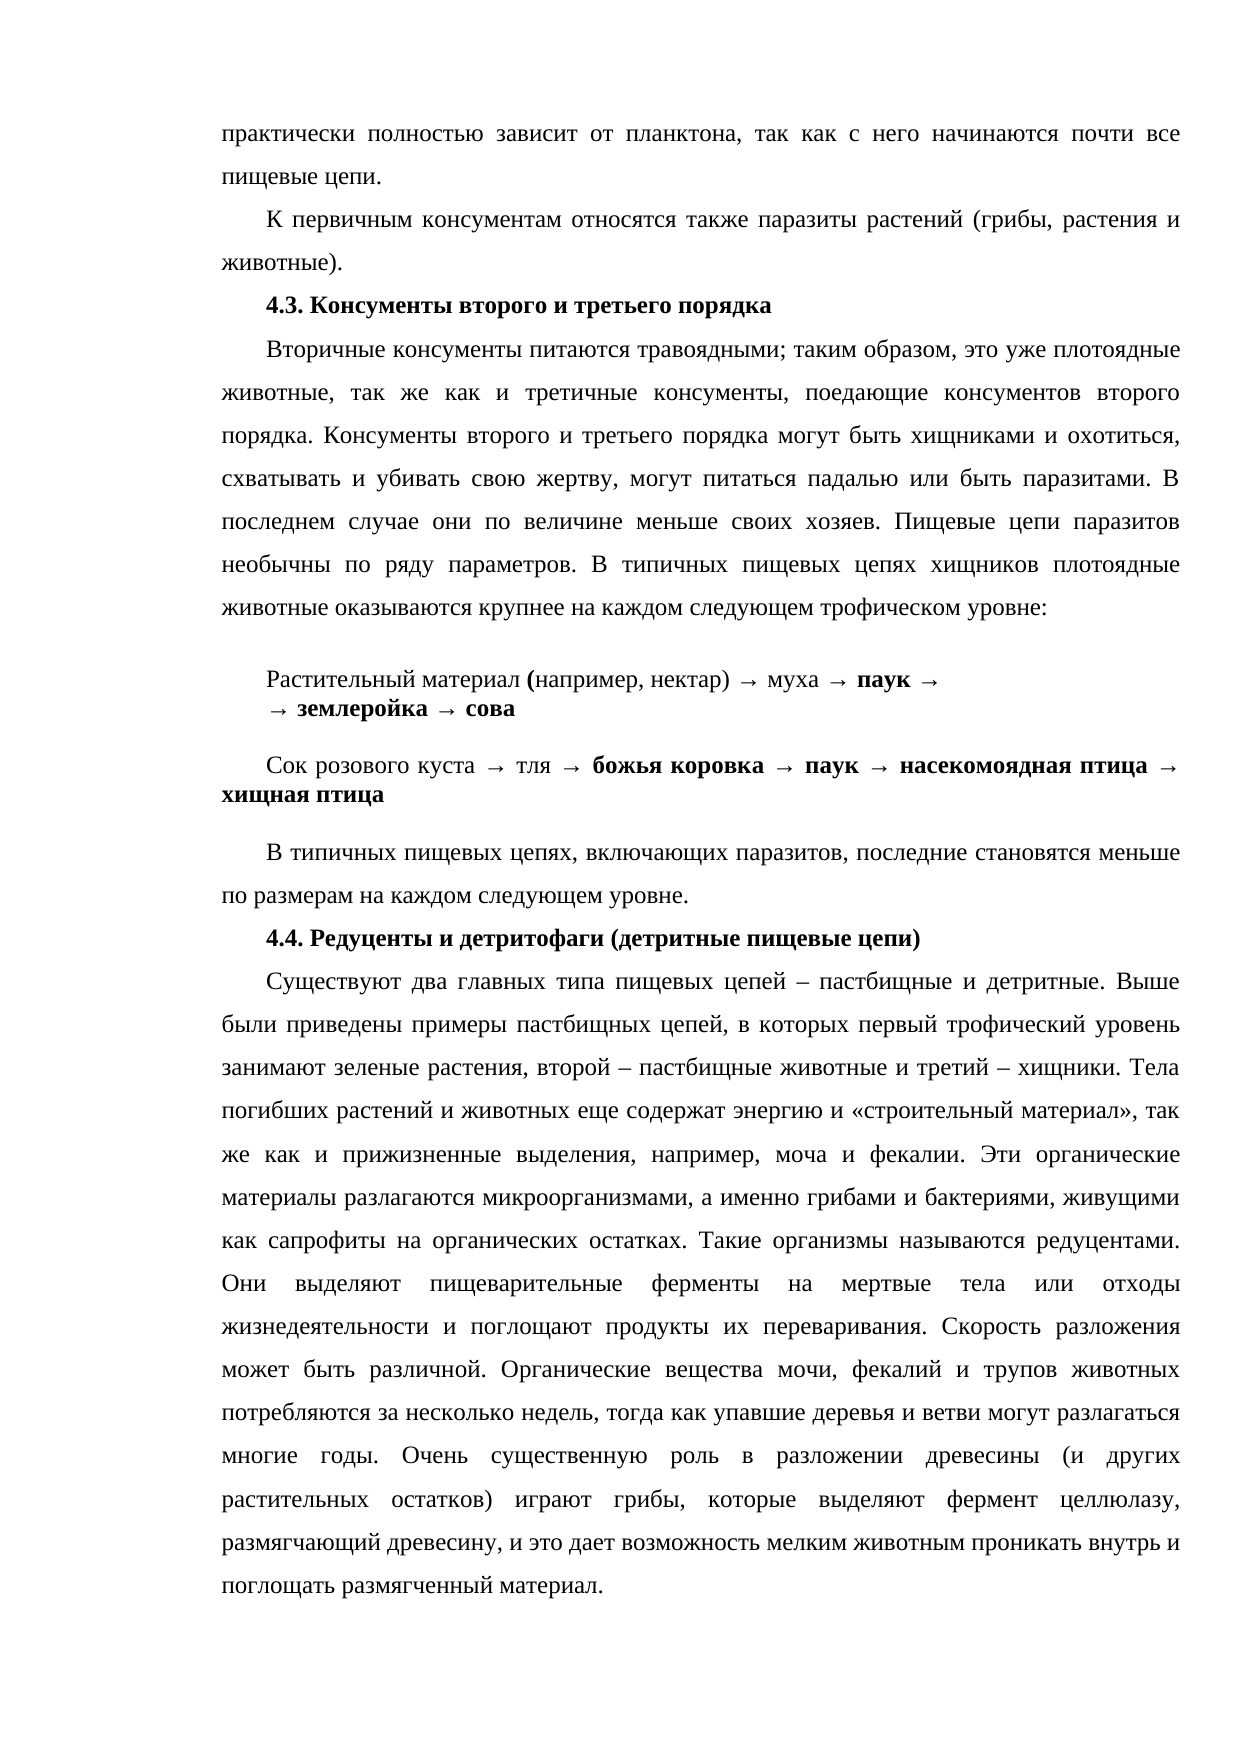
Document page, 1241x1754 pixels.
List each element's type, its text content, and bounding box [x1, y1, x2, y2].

text Вторичные консументы питаются травоядными; таким образом, это уже плотоядные животные, так же как и третичные консументы, поедающие консументов второго порядка. Консументы второго и третьего порядка могут быть хищниками и охотиться, схватывать и убивать свою жертву, могут питаться падалью или быть паразитами. В последнем случае они по величине меньше своих хозяев. Пищевые цепи паразитов необычны по ряду параметров. В типичных пищевых цепях хищников плотоядные животные оказываются крупнее на каждом следующем трофическом уровне: [221, 334, 1181, 621]
text Растительный материал (например, нектар) → муха → паук → [221, 664, 1181, 693]
text Существуют два главных типа пищевых цепей – пастбищные и детритные. Выше были приведены примеры пастбищных цепей, в которых первый трофический уровень занимают зеленые растения, второй – пастбищные животные и третий – хищники. Тела погибших растений и животных еще содержат энергию и «строительный материал», так же как и прижизненные выделения, например, моча и фекалии. Эти органические материалы разлагаются микроорганизмами, а именно грибами и бактериями, живущими как сапрофиты на органических остатках. Такие организмы называются редуцентами. Они выделяют пищеварительные ферменты на мертвые тела или отходы жизнедеятельности и поглощают продукты их переваривания. Скорость разложения может быть различной. Органические вещества мочи, фекалий и трупов животных потребляются за несколько недель, тогда как упавшие деревья и ветви могут разлагаться многие годы. Очень существенную роль в разложении древесины (и других растительных остатков) играют грибы, которые выделяют фермент целлюлазу, размягчающий древесину, и это дает возможность мелким животным проникать внутрь и поглощать размягченный материал. [221, 966, 1181, 1599]
text В типичных пищевых цепях, включающих паразитов, последние становятся меньше по размерам на каждом следующем уровне. [221, 837, 1181, 909]
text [221, 118, 1181, 190]
text К первичным консументам относятся также паразиты растений (грибы, растения и животные). [221, 204, 1181, 276]
text → землеройка → сова [221, 693, 1181, 722]
text Сок розового куста → тля → божья коровка → паук → насекомоядная птица → хищная птица [221, 751, 1181, 808]
text 4.3. Консументы второго и третьего порядка [221, 291, 1181, 319]
text 4.4. Редуценты и детритофаги (детритные пищевые цепи) [221, 923, 1181, 952]
